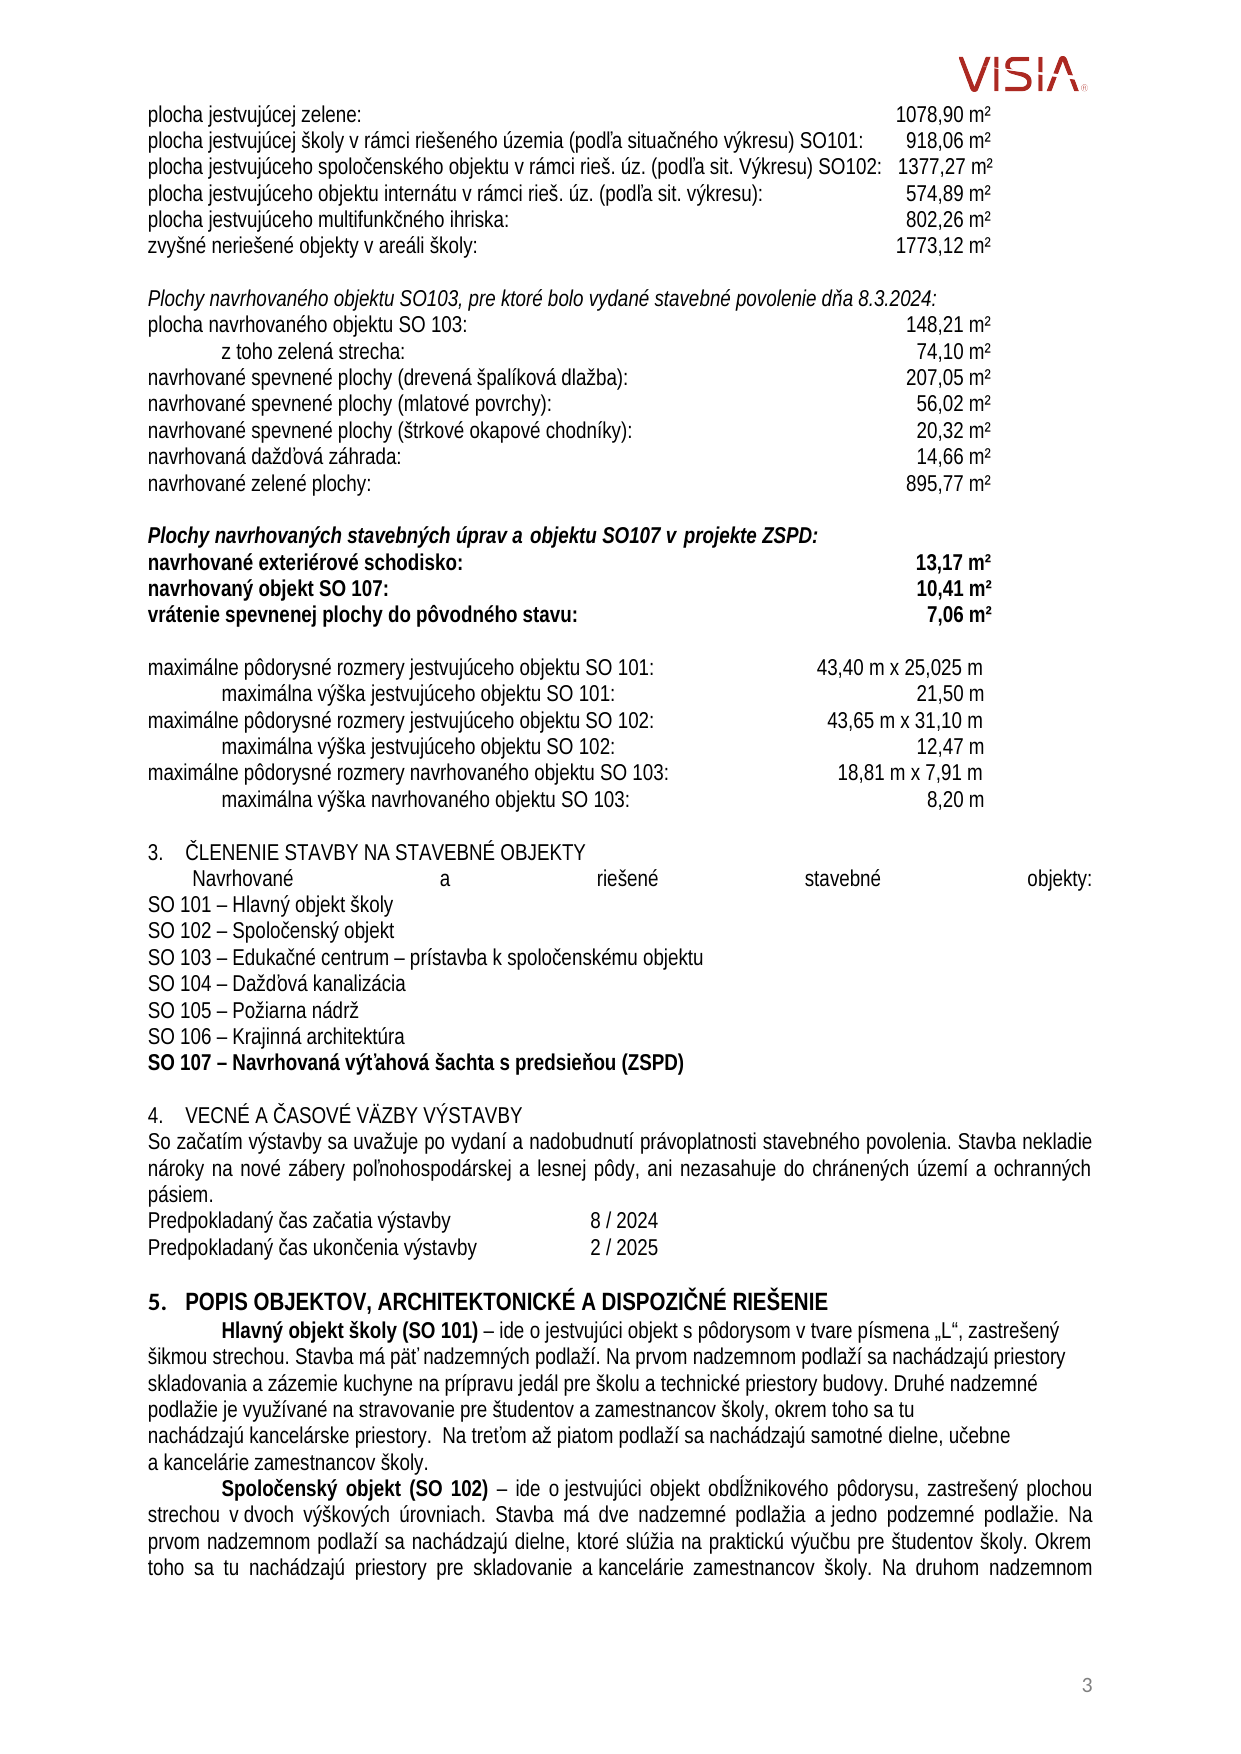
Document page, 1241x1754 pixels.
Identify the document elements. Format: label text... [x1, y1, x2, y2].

text Predpokladaný čas začatia výstavby [148, 1207, 1092, 1234]
text SO 104 – Dažďová kanalizácia [148, 970, 1092, 997]
text plocha jestvujúceho objektu internátu v rámci rieš. úz. (podľa sit. výkresu): 574,89 m² [148, 179, 1092, 206]
text navrhované spevnené plochy (drevená špalíková dlažba): 207,05 m² [148, 364, 1092, 390]
text navrhované zelené plochy: 895,77 m² [148, 469, 1092, 496]
text SO 103 – Edukačné centrum – prístavba k spoločenskému objektu [148, 944, 1092, 970]
text plocha jestvujúcej zelene: 1078,90 m² [148, 101, 1092, 127]
text navrhovaný objekt SO 107: 10,41 m² [148, 575, 1092, 601]
text Plochy navrhovaných stavebných úprav a objektu SO107 v projekte ZSPD: [148, 522, 1092, 548]
list VECNÉ A ČASOVÉ VÄZBY VÝSTAVBY [148, 1102, 1092, 1128]
text maximálna výška jestvujúceho objektu SO 101: 21,50 m [148, 680, 1092, 707]
text navrhované spevnené plochy (mlatové povrchy): 56,02 m² [148, 390, 1092, 417]
text plocha jestvujúcej školy v rámci riešeného územia (podľa situačného výkresu) SO101: 918,06 m² [148, 127, 1092, 153]
text navrhované exteriérové schodisko: 13,17 m² [148, 548, 1092, 575]
text SO 106 – Krajinná architektúra [148, 1023, 1092, 1049]
text navrhovaná dažďová záhrada: 14,66 m² [148, 443, 1092, 469]
text maximálne pôdorysné rozmery navrhovaného objektu SO 103: 18,81 m x 7,91 m [148, 759, 1092, 786]
list POPIS OBJEKTOV, ARCHITEKTONICKÉ A DISPOZIČNÉ RIEŠENIE [148, 1286, 1092, 1317]
text Plochy navrhovaného objektu SO103, pre ktoré bolo vydané stavebné povolenie dňa 8.3.2024: [148, 285, 1092, 311]
text SO 107 – Navrhovaná výťahová šachta s predsieňou (ZSPD) [148, 1049, 1092, 1076]
picture [958, 56, 1088, 92]
text SO 102 – Spoločenský objekt [148, 917, 1092, 944]
text Hlavný objekt školy (SO 101) – ide o jestvujúci objekt s pôdorysom v tvare písmena „L“, zastrešený šikmou strechou. Stavba má päť nadzemných podlaží. Na prvom nadzemnom podlaží sa nachádzajú priestory skladovania a zázemie kuchyne na prípravu jedál pre školu a technické priestory budovy. Druhé nadzemné podlažie je využívané na stravovanie pre študentov a zamestnancov školy, okrem toho sa tu nachádzajú kancelárske priestory. Na treťom až piatom podlaží sa nachádzajú samotné dielne, učebne a kancelárie zamestnancov školy. [148, 1317, 1092, 1475]
text zvyšné neriešené objekty v areáli školy: 1773,12 m² [148, 232, 1092, 259]
text Navrhované a riešené stavebné objekty: SO 101 – Hlavný objekt školy [148, 865, 1092, 917]
text maximálna výška navrhovaného objektu SO 103: 8,20 m [148, 786, 1092, 812]
text Predpokladaný čas ukončenia výstavby [148, 1234, 1092, 1260]
text SO 105 – Požiarna nádrž [148, 997, 1092, 1023]
text maximálne pôdorysné rozmery jestvujúceho objektu SO 101: 43,40 m x 25,025 m [148, 654, 1092, 680]
text plocha jestvujúceho multifunkčného ihriska: 802,26 m² [148, 206, 1092, 232]
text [148, 1475, 1092, 1581]
text So začatím výstavby sa uvažuje po vydaní a nadobudnutí právoplatnosti stavebného povolenia. Stavba nekladie nároky na nové zábery poľnohospodárskej a lesnej pôdy, ani nezasahuje do chránených území a ochranných pásiem. [148, 1128, 1092, 1207]
text vrátenie spevnenej plochy do pôvodného stavu: 7,06 m² [148, 601, 1092, 628]
text plocha navrhovaného objektu SO 103: 148,21 m² [148, 311, 1092, 338]
text maximálne pôdorysné rozmery jestvujúceho objektu SO 102: 43,65 m x 31,10 m [148, 707, 1092, 733]
text plocha jestvujúceho spoločenského objektu v rámci rieš. úz. (podľa sit. Výkresu) SO102: 1377,27 m² [148, 153, 1092, 179]
text navrhované spevnené plochy (štrkové okapové chodníky): 20,32 m² [148, 417, 1092, 443]
text maximálna výška jestvujúceho objektu SO 102: 12,47 m [148, 733, 1092, 759]
text z toho zelená strecha: 74,10 m² [148, 338, 1092, 364]
list ČLENENIE STAVBY NA STAVEBNÉ OBJEKTY [148, 838, 1092, 865]
